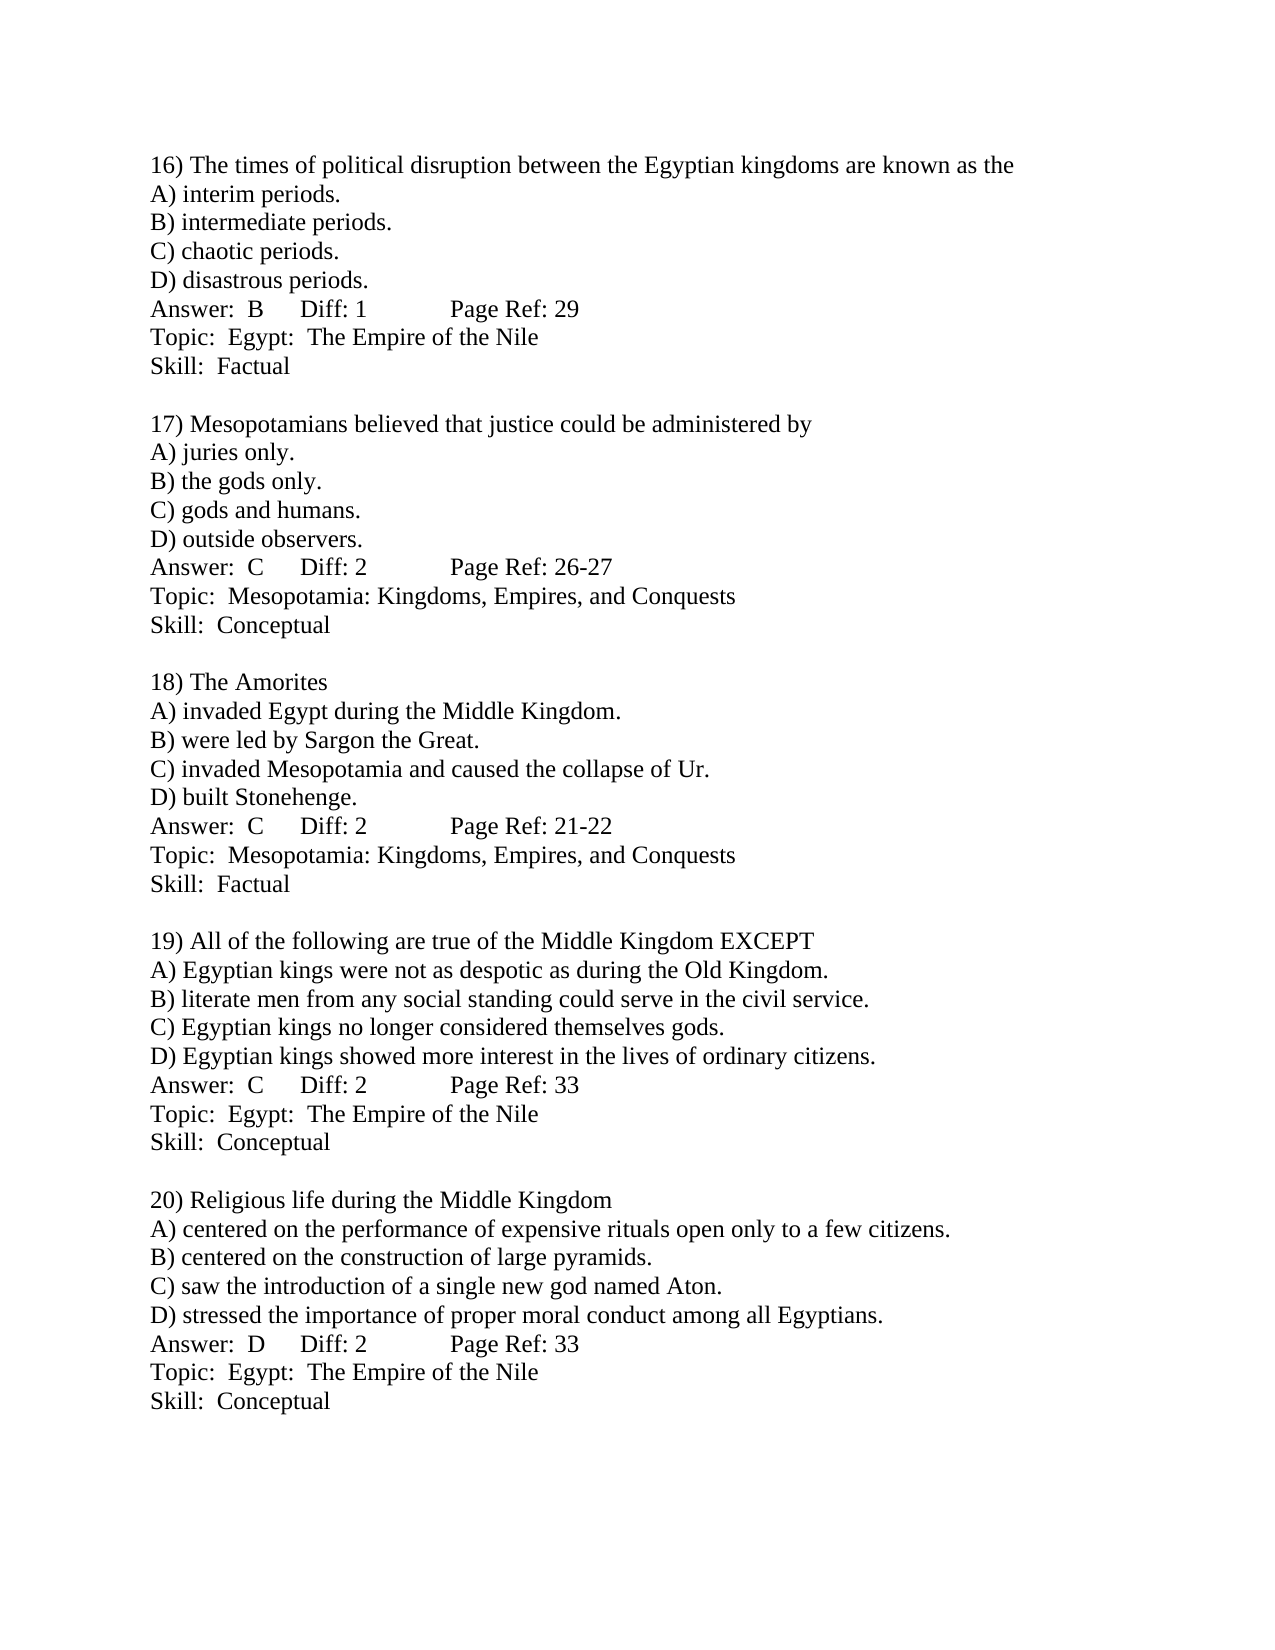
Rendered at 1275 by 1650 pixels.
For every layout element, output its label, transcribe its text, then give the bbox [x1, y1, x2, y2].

text D) stressed the importance of proper moral conduct among all Egyptians. [150, 1300, 1125, 1329]
text Answer: C Diff: 2 Page Ref: 21-22 [150, 811, 1125, 840]
text C) chaotic periods. [150, 236, 1125, 265]
text Topic: Mesopotamia: Kingdoms, Empires, and Conquests [150, 581, 1125, 610]
text A) Egyptian kings were not as despotic as during the Old Kingdom. [150, 955, 1125, 984]
text A) centered on the performance of expensive rituals open only to a few citizens. [150, 1214, 1125, 1242]
text Answer: C Diff: 2 Page Ref: 26-27 [150, 552, 1125, 581]
text C) gods and humans. [150, 495, 1125, 524]
text A) invaded Egypt during the Middle Kingdom. [150, 696, 1125, 725]
text 19) All of the following are true of the Middle Kingdom EXCEPT [150, 926, 1125, 955]
text Skill: Conceptual [150, 1386, 1125, 1415]
text Skill: Conceptual [150, 1127, 1125, 1156]
text D) Egyptian kings showed more interest in the lives of ordinary citizens. [150, 1041, 1125, 1070]
text Skill: Factual [150, 351, 1125, 380]
text C) saw the introduction of a single new god named Aton. [150, 1271, 1125, 1300]
text A) interim periods. [150, 179, 1125, 207]
text B) were led by Sargon the Great. [150, 725, 1125, 754]
text 17) Mesopotamians believed that justice could be administered by [150, 409, 1125, 437]
text 18) The Amorites [150, 667, 1125, 696]
text B) intermediate periods. [150, 207, 1125, 236]
text C) invaded Mesopotamia and caused the collapse of Ur. [150, 754, 1125, 782]
text C) Egyptian kings no longer considered themselves gods. [150, 1012, 1125, 1041]
text Topic: Egypt: The Empire of the Nile [150, 322, 1125, 351]
text Topic: Egypt: The Empire of the Nile [150, 1099, 1125, 1127]
text 16) The times of political disruption between the Egyptian kingdoms are known as the [150, 150, 1125, 179]
text Skill: Factual [150, 869, 1125, 897]
text Answer: D Diff: 2 Page Ref: 33 [150, 1329, 1125, 1357]
text B) centered on the construction of large pyramids. [150, 1242, 1125, 1271]
text 20) Religious life during the Middle Kingdom [150, 1185, 1125, 1214]
text A) juries only. [150, 437, 1125, 466]
text D) disastrous periods. [150, 265, 1125, 294]
text D) outside observers. [150, 524, 1125, 552]
text B) literate men from any social standing could serve in the civil service. [150, 984, 1125, 1012]
text B) the gods only. [150, 466, 1125, 495]
text Topic: Egypt: The Empire of the Nile [150, 1357, 1125, 1386]
text Skill: Conceptual [150, 610, 1125, 639]
text Answer: B Diff: 1 Page Ref: 29 [150, 294, 1125, 322]
text Topic: Mesopotamia: Kingdoms, Empires, and Conquests [150, 840, 1125, 869]
text Answer: C Diff: 2 Page Ref: 33 [150, 1070, 1125, 1099]
text D) built Stonehenge. [150, 782, 1125, 811]
